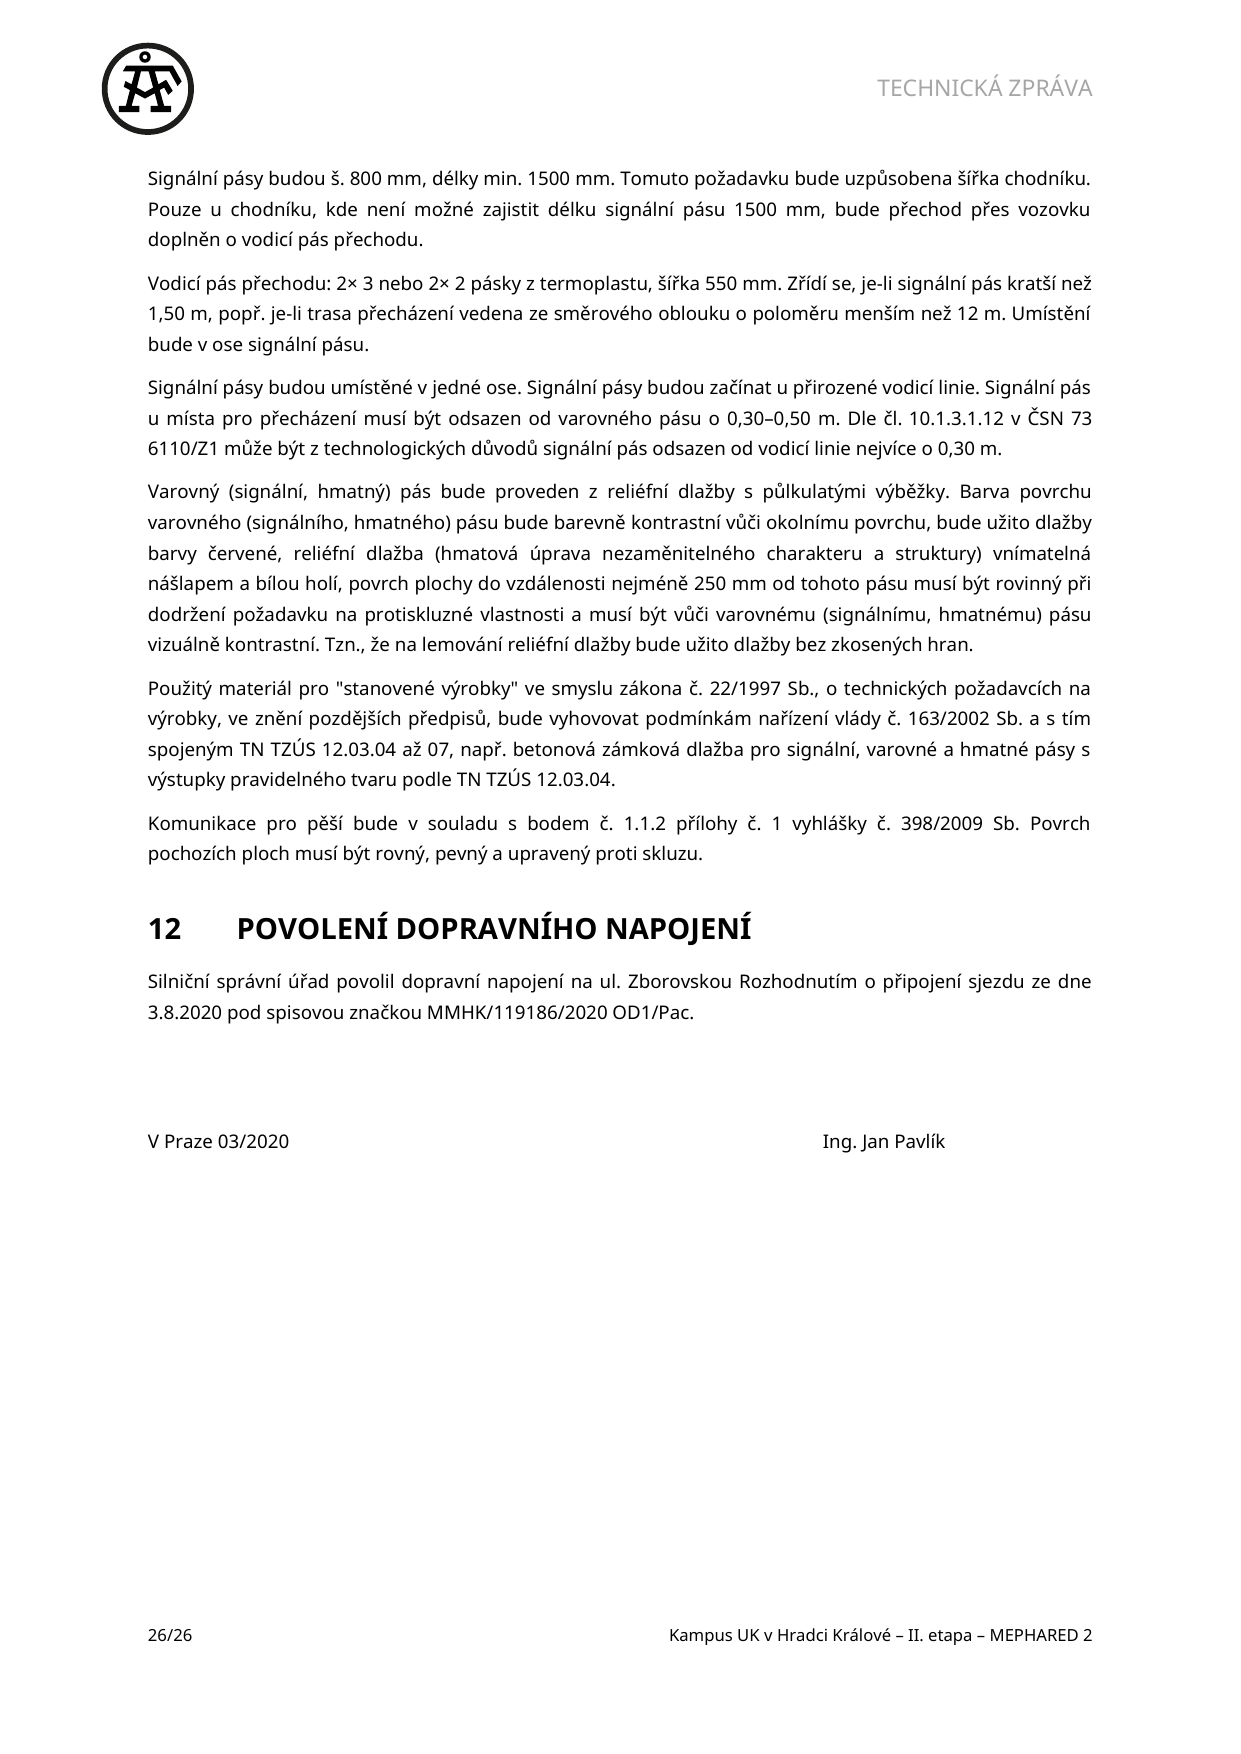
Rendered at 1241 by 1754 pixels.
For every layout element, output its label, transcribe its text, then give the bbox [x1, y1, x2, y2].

subtitle Povolení dopravního napojení [148, 908, 1092, 948]
text Použitý materiál pro "stanovené výrobky" ve smyslu zákona č. 22/1997 Sb., o technických požadavcích na výrobky, ve znění pozdějších předpisů, bude vyhovovat podmínkám nařízení vlády č. 163/2002 Sb. a s tím spojeným TN TZÚS 12.03.04 až 07, např. betonová zámková dlažba pro signální, varovné a hmatné pásy s výstupky pravidelného tvaru podle TN TZÚS 12.03.04. [148, 675, 1092, 792]
text V Praze 03/2020 Ing. Jan Pavlík [148, 1129, 1092, 1154]
text Silniční správní úřad povolil dopravní napojení na ul. Zborovskou Rozhodnutím o připojení sjezdu ze dne 3.8.2020 pod spisovou značkou MMHK/119186/2020 OD1/Pac. [148, 969, 1092, 1025]
text Komunikace pro pěší bude v souladu s bodem č. 1.1.2 přílohy č. 1 vyhlášky č. 398/2009 Sb. Povrch pochozích ploch musí být rovný, pevný a upravený proti skluzu. [148, 810, 1092, 866]
text Vodicí pás přechodu: 2× 3 nebo 2× 2 pásky z termoplastu, šířka 550 mm. Zřídí se, je-li signální pás kratší než 1,50 m, popř. je-li trasa přecházení vedena ze směrového oblouku o poloměru menším než 12 m. Umístění bude v ose signální pásu. [148, 270, 1092, 357]
text Signální pásy budou umístěné v jedné ose. Signální pásy budou začínat u přirozené vodicí linie. Signální pás u místa pro přecházení musí být odsazen od varovného pásu o 0,30–0,50 m. Dle čl. 10.1.3.1.12 v ČSN 73 6110/Z1 může být z technologických důvodů signální pás odsazen od vodicí linie nejvíce o 0,30 m. [148, 374, 1092, 461]
text Varovný (signální, hmatný) pás bude proveden z reliéfní dlažby s půlkulatými výběžky. Barva povrchu varovného (signálního, hmatného) pásu bude barevně kontrastní vůči okolnímu povrchu, bude užito dlažby barvy červené, reliéfní dlažba (hmatová úprava nezaměnitelného charakteru a struktury) vnímatelná nášlapem a bílou holí, povrch plochy do vzdálenosti nejméně 250 mm od tohoto pásu musí být rovinný při dodržení požadavku na protiskluzné vlastnosti a musí být vůči varovnému (signálnímu, hmatnému) pásu vizuálně kontrastní. Tzn., že na lemování reliéfní dlažby bude užito dlažby bez zkosených hran. [148, 478, 1092, 657]
text Signální pásy budou š. 800 mm, délky min. 1500 mm. Tomuto požadavku bude uzpůsobena šířka chodníku. Pouze u chodníku, kde není možné zajistit délku signální pásu 1500 mm, bude přechod přes vozovku doplněn o vodicí pás přechodu. [148, 165, 1092, 252]
